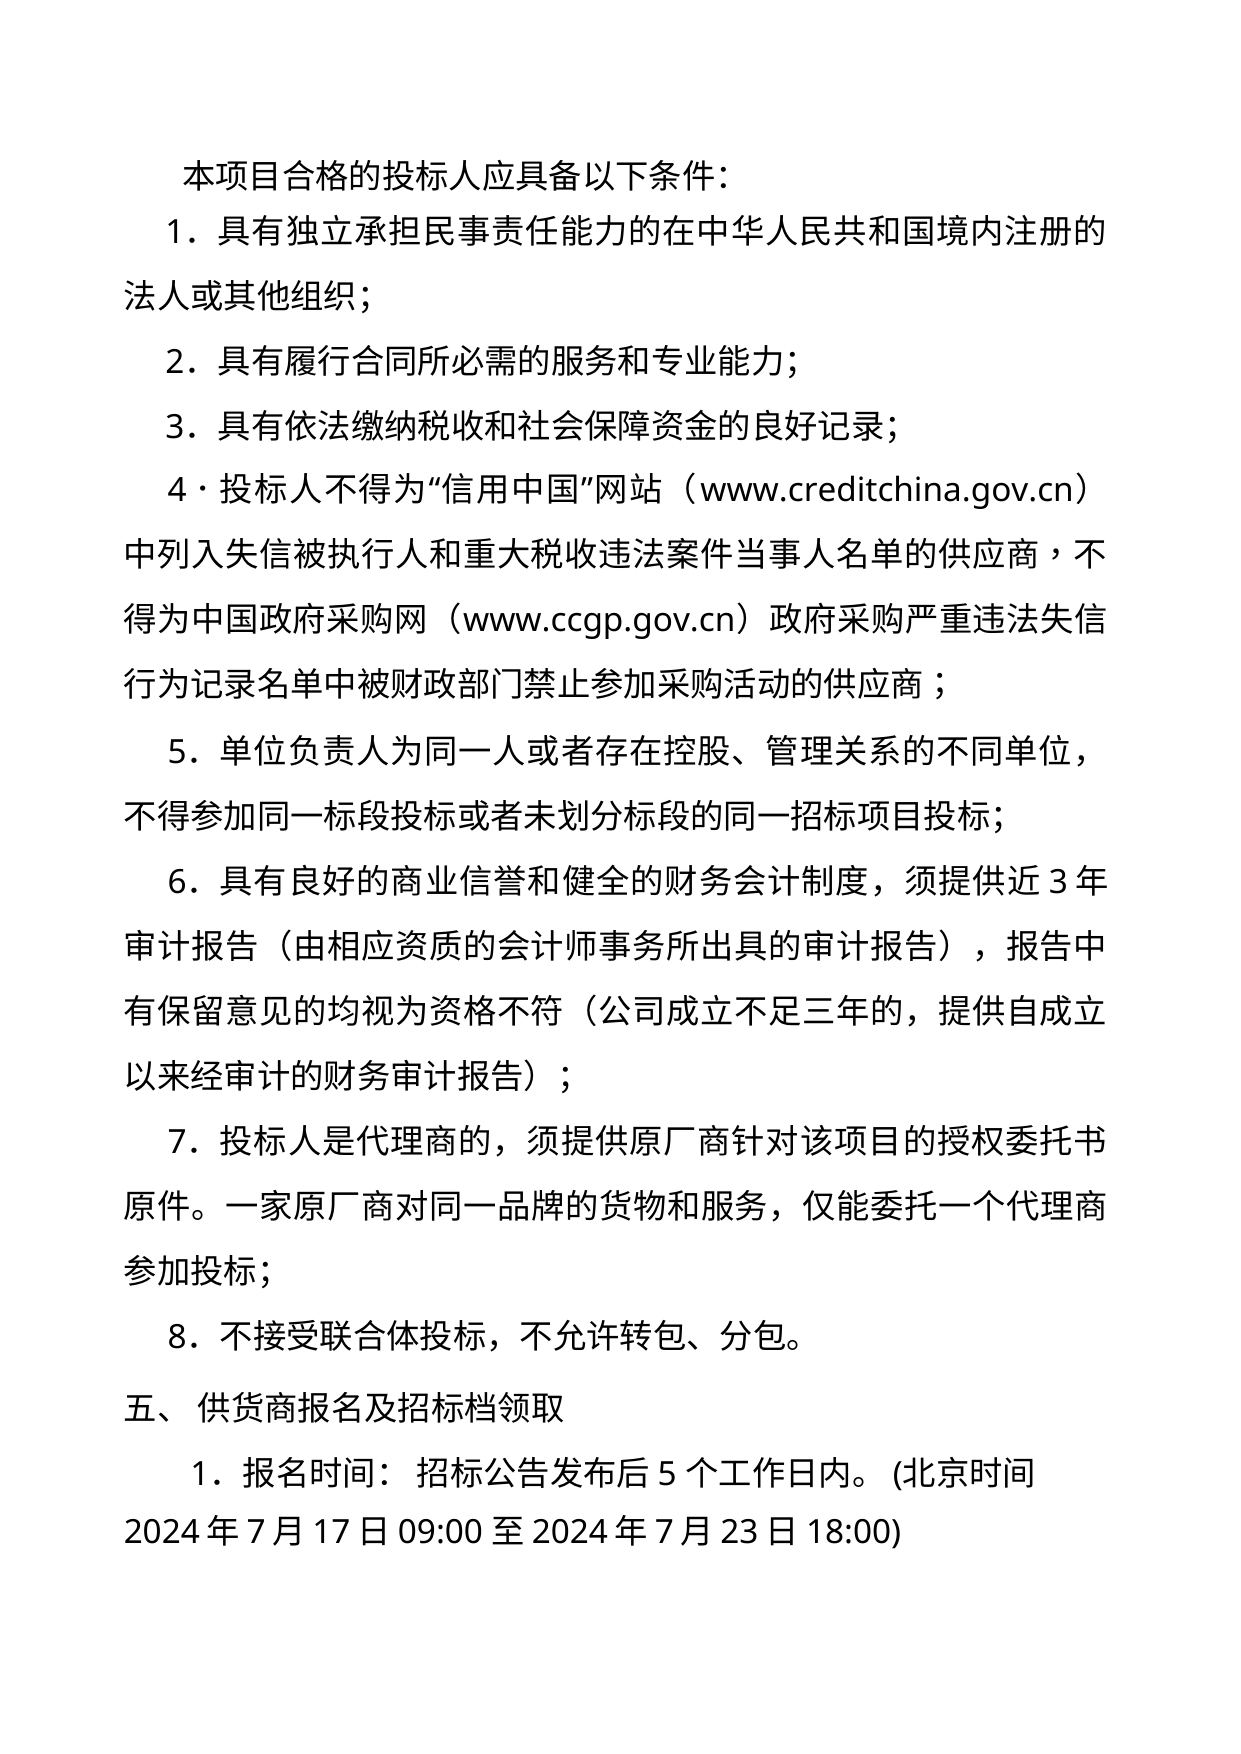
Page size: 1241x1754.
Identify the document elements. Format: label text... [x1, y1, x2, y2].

list 不接受联合体投标，不允许转包、分包。 [123, 1301, 1109, 1366]
list 投标人不得为“信用中国”网站（www.creditchina.gov.cn）中列入失信被执行人和重大税收违法案件当事人名单的供应商，不得为中国政府采购网（www.ccgp.gov.cn）政府采购严重违法失信行为记录名单中被财政部门禁止参加采购活动的供应商； [123, 456, 1109, 716]
list 投标人是代理商的，须提供原厂商针对该项目的授权委托书原件。一家原厂商对同一品牌的货物和服务，仅能委托一个代理商参加投标； [123, 1106, 1109, 1301]
list 具有良好的商业信誉和健全的财务会计制度，须提供近3年审计报告（由相应资质的会计师事务所出具的审计报告），报告中有保留意见的均视为资格不符（公司成立不足三年的，提供自成立以来经审计的财务审计报告）； [123, 846, 1109, 1106]
list 单位负责人为同一人或者存在控股、管理关系的不同单位，不得参加同一标段投标或者未划分标段的同一招标项目投标； [123, 716, 1109, 846]
text 五、 供货商报名及招标档领取 [123, 1373, 1108, 1432]
list 具有独立承担民事责任能力的在中华人民共和国境内注册的法人或其他组织； [123, 196, 1109, 326]
text 本项目合格的投标人应具备以下条件： [123, 157, 1109, 196]
list 具有履行合同所必需的服务和专业能力； [123, 326, 1109, 391]
list 报名时间： 招标公告发布后 5 个工作日内。 (北京时间2024年7月17日 09:00 至2024年7月23日 18:00) [123, 1439, 1108, 1555]
list 具有依法缴纳税收和社会保障资金的良好记录； [123, 391, 1109, 456]
